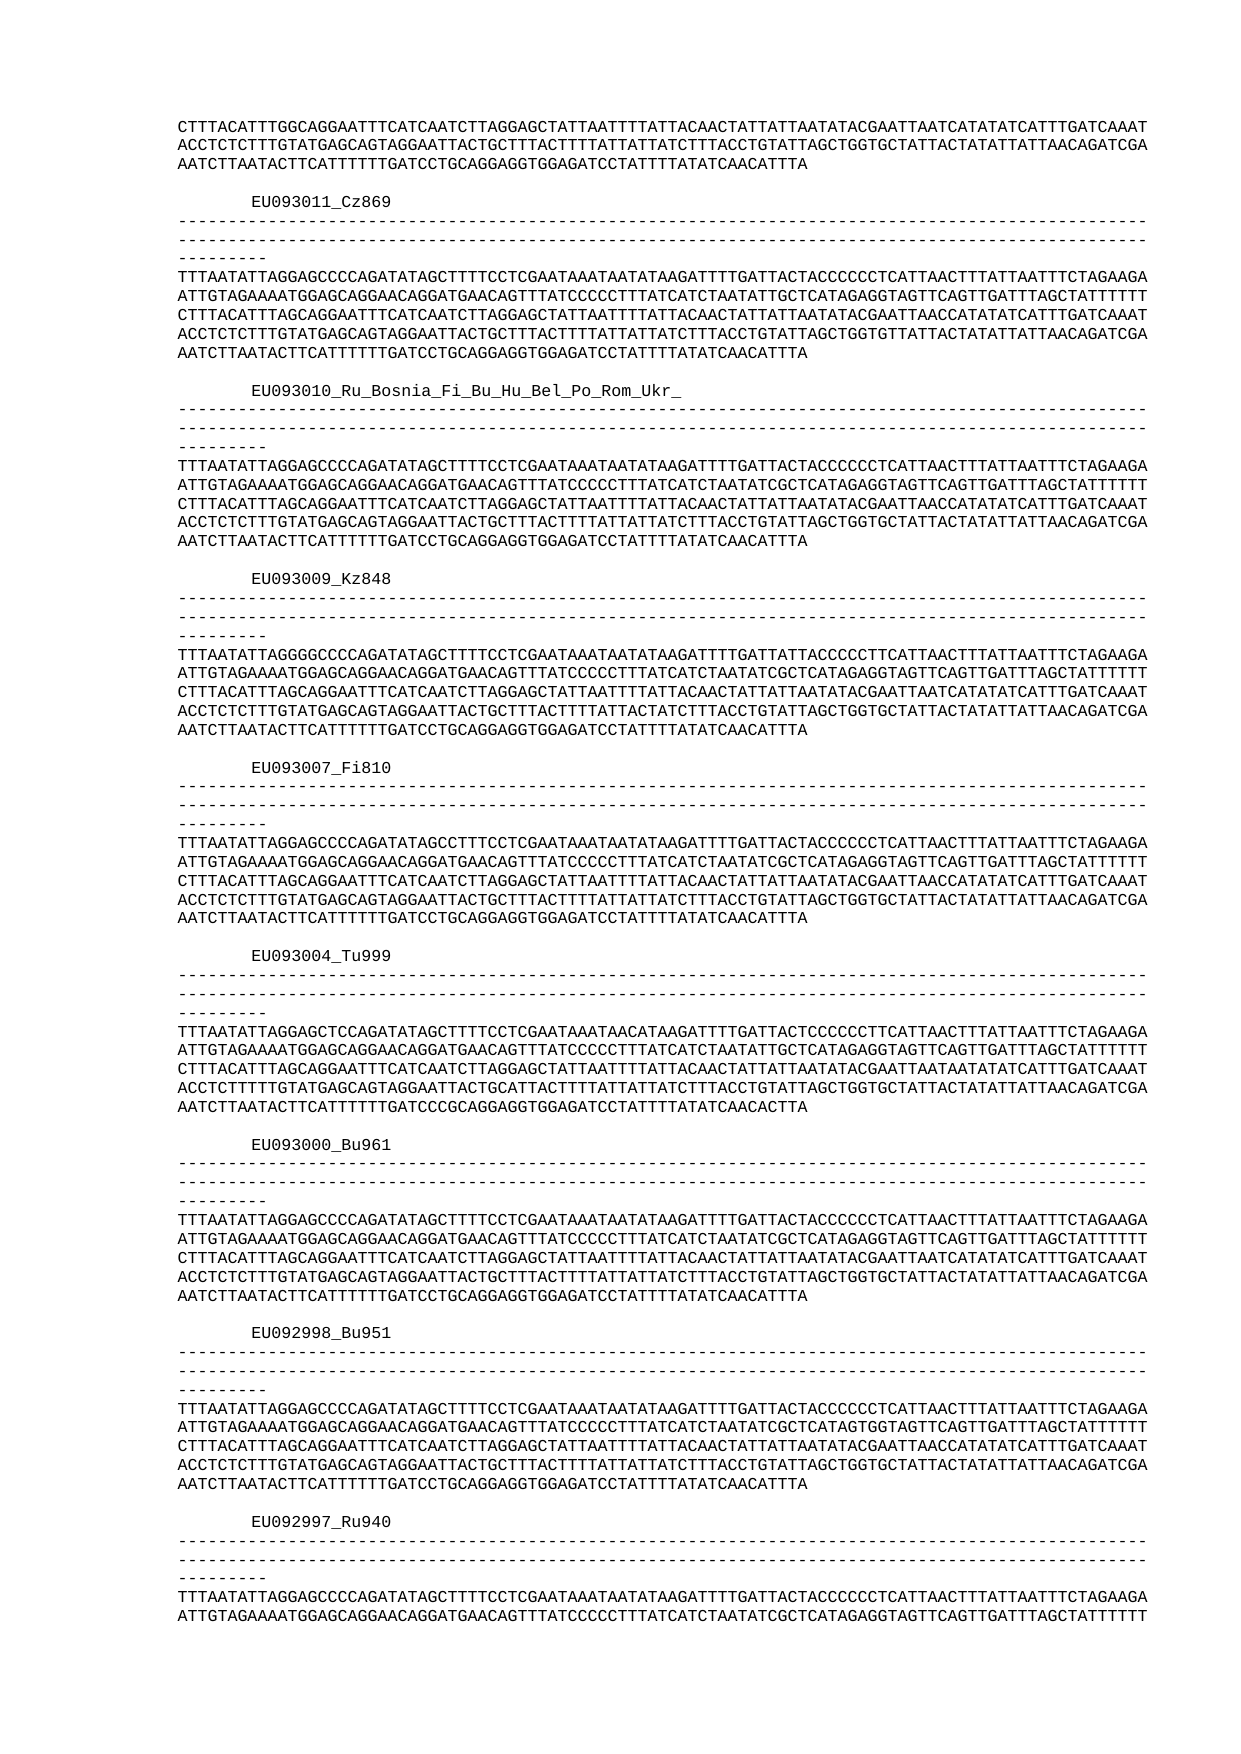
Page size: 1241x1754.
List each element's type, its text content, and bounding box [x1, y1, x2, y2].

text EU093010_Ru_Bosnia_Fi_Bu_Hu_Bel_Po_Rom_Ukr_ -----------------------------------------------------------------------------------------------------------------------------------------------------------------------------------------------------------TTTAATATTAGGAGCCCCAGATATAGCTTTTCCTCGAATAAATAATATAAGATTTTGATTACTACCCCCCTCATTAACTTTATTAATTTCTAGAAGAATTGTAGAAAATGGAGCAGGAACAGGATGAACAGTTTATCCCCCTTTATCATCTAATATCGCTCATAGAGGTAGTTCAGTTGATTTAGCTATTTTTTCTTTACATTTAGCAGGAATTTCATCAATCTTAGGAGCTATTAATTTTATTACAACTATTATTAATATACGAATTAACCATATATCATTTGATCAAATACCTCTCTTTGTATGAGCAGTAGGAATTACTGCTTTACTTTTATTATTATCTTTACCTGTATTAGCTGGTGCTATTACTATATTATTAACAGATCGAAATCTTAATACTTCATTTTTTGATCCTGCAGGAGGTGGAGATCCTATTTTATATCAACATTTA [177, 382, 1152, 552]
text EU093009_Kz848 -----------------------------------------------------------------------------------------------------------------------------------------------------------------------------------------------------------TTTAATATTAGGGGCCCCAGATATAGCTTTTCCTCGAATAAATAATATAAGATTTTGATTATTACCCCCTTCATTAACTTTATTAATTTCTAGAAGAATTGTAGAAAATGGAGCAGGAACAGGATGAACAGTTTATCCCCCTTTATCATCTAATATCGCTCATAGAGGTAGTTCAGTTGATTTAGCTATTTTTTCTTTACATTTAGCAGGAATTTCATCAATCTTAGGAGCTATTAATTTTATTACAACTATTATTAATATACGAATTAATCATATATCATTTGATCAAATACCTCTCTTTGTATGAGCAGTAGGAATTACTGCTTTACTTTTATTACTATCTTTACCTGTATTAGCTGGTGCTATTACTATATTATTAACAGATCGAAATCTTAATACTTCATTTTTTGATCCTGCAGGAGGTGGAGATCCTATTTTATATCAACATTTA [177, 571, 1152, 740]
text EU093007_Fi810 -----------------------------------------------------------------------------------------------------------------------------------------------------------------------------------------------------------TTTAATATTAGGAGCCCCAGATATAGCCTTTCCTCGAATAAATAATATAAGATTTTGATTACTACCCCCCTCATTAACTTTATTAATTTCTAGAAGAATTGTAGAAAATGGAGCAGGAACAGGATGAACAGTTTATCCCCCTTTATCATCTAATATCGCTCATAGAGGTAGTTCAGTTGATTTAGCTATTTTTTCTTTACATTTAGCAGGAATTTCATCAATCTTAGGAGCTATTAATTTTATTACAACTATTATTAATATACGAATTAACCATATATCATTTGATCAAATACCTCTCTTTGTATGAGCAGTAGGAATTACTGCTTTACTTTTATTATTATCTTTACCTGTATTAGCTGGTGCTATTACTATATTATTAACAGATCGAAATCTTAATACTTCATTTTTTGATCCTGCAGGAGGTGGAGATCCTATTTTATATCAACATTTA [177, 759, 1152, 929]
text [177, 1513, 1152, 1626]
text EU092998_Bu951 -----------------------------------------------------------------------------------------------------------------------------------------------------------------------------------------------------------TTTAATATTAGGAGCCCCAGATATAGCTTTTCCTCGAATAAATAATATAAGATTTTGATTACTACCCCCCTCATTAACTTTATTAATTTCTAGAAGAATTGTAGAAAATGGAGCAGGAACAGGATGAACAGTTTATCCCCCTTTATCATCTAATATCGCTCATAGTGGTAGTTCAGTTGATTTAGCTATTTTTTCTTTACATTTAGCAGGAATTTCATCAATCTTAGGAGCTATTAATTTTATTACAACTATTATTAATATACGAATTAACCATATATCATTTGATCAAATACCTCTCTTTGTATGAGCAGTAGGAATTACTGCTTTACTTTTATTATTATCTTTACCTGTATTAGCTGGTGCTATTACTATATTATTAACAGATCGAAATCTTAATACTTCATTTTTTGATCCTGCAGGAGGTGGAGATCCTATTTTATATCAACATTTA [177, 1325, 1152, 1494]
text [177, 118, 1152, 175]
text EU093011_Cz869 -----------------------------------------------------------------------------------------------------------------------------------------------------------------------------------------------------------TTTAATATTAGGAGCCCCAGATATAGCTTTTCCTCGAATAAATAATATAAGATTTTGATTACTACCCCCCTCATTAACTTTATTAATTTCTAGAAGAATTGTAGAAAATGGAGCAGGAACAGGATGAACAGTTTATCCCCCTTTATCATCTAATATTGCTCATAGAGGTAGTTCAGTTGATTTAGCTATTTTTTCTTTACATTTAGCAGGAATTTCATCAATCTTAGGAGCTATTAATTTTATTACAACTATTATTAATATACGAATTAACCATATATCATTTGATCAAATACCTCTCTTTGTATGAGCAGTAGGAATTACTGCTTTACTTTTATTATTATCTTTACCTGTATTAGCTGGTGTTATTACTATATTATTAACAGATCGAAATCTTAATACTTCATTTTTTGATCCTGCAGGAGGTGGAGATCCTATTTTATATCAACATTTA [177, 193, 1152, 363]
text EU093004_Tu999 -----------------------------------------------------------------------------------------------------------------------------------------------------------------------------------------------------------TTTAATATTAGGAGCTCCAGATATAGCTTTTCCTCGAATAAATAACATAAGATTTTGATTACTCCCCCCTTCATTAACTTTATTAATTTCTAGAAGAATTGTAGAAAATGGAGCAGGAACAGGATGAACAGTTTATCCCCCTTTATCATCTAATATTGCTCATAGAGGTAGTTCAGTTGATTTAGCTATTTTTTCTTTACATTTAGCAGGAATTTCATCAATCTTAGGAGCTATTAATTTTATTACAACTATTATTAATATACGAATTAATAATATATCATTTGATCAAATACCTCTTTTTGTATGAGCAGTAGGAATTACTGCATTACTTTTATTATTATCTTTACCTGTATTAGCTGGTGCTATTACTATATTATTAACAGATCGAAATCTTAATACTTCATTTTTTGATCCCGCAGGAGGTGGAGATCCTATTTTATATCAACACTTA [177, 948, 1152, 1117]
text EU093000_Bu961 -----------------------------------------------------------------------------------------------------------------------------------------------------------------------------------------------------------TTTAATATTAGGAGCCCCAGATATAGCTTTTCCTCGAATAAATAATATAAGATTTTGATTACTACCCCCCTCATTAACTTTATTAATTTCTAGAAGAATTGTAGAAAATGGAGCAGGAACAGGATGAACAGTTTATCCCCCTTTATCATCTAATATCGCTCATAGAGGTAGTTCAGTTGATTTAGCTATTTTTTCTTTACATTTAGCAGGAATTTCATCAATCTTAGGAGCTATTAATTTTATTACAACTATTATTAATATACGAATTAATCATATATCATTTGATCAAATACCTCTCTTTGTATGAGCAGTAGGAATTACTGCTTTACTTTTATTATTATCTTTACCTGTATTAGCTGGTGCTATTACTATATTATTAACAGATCGAAATCTTAATACTTCATTTTTTGATCCTGCAGGAGGTGGAGATCCTATTTTATATCAACATTTA [177, 1136, 1152, 1306]
